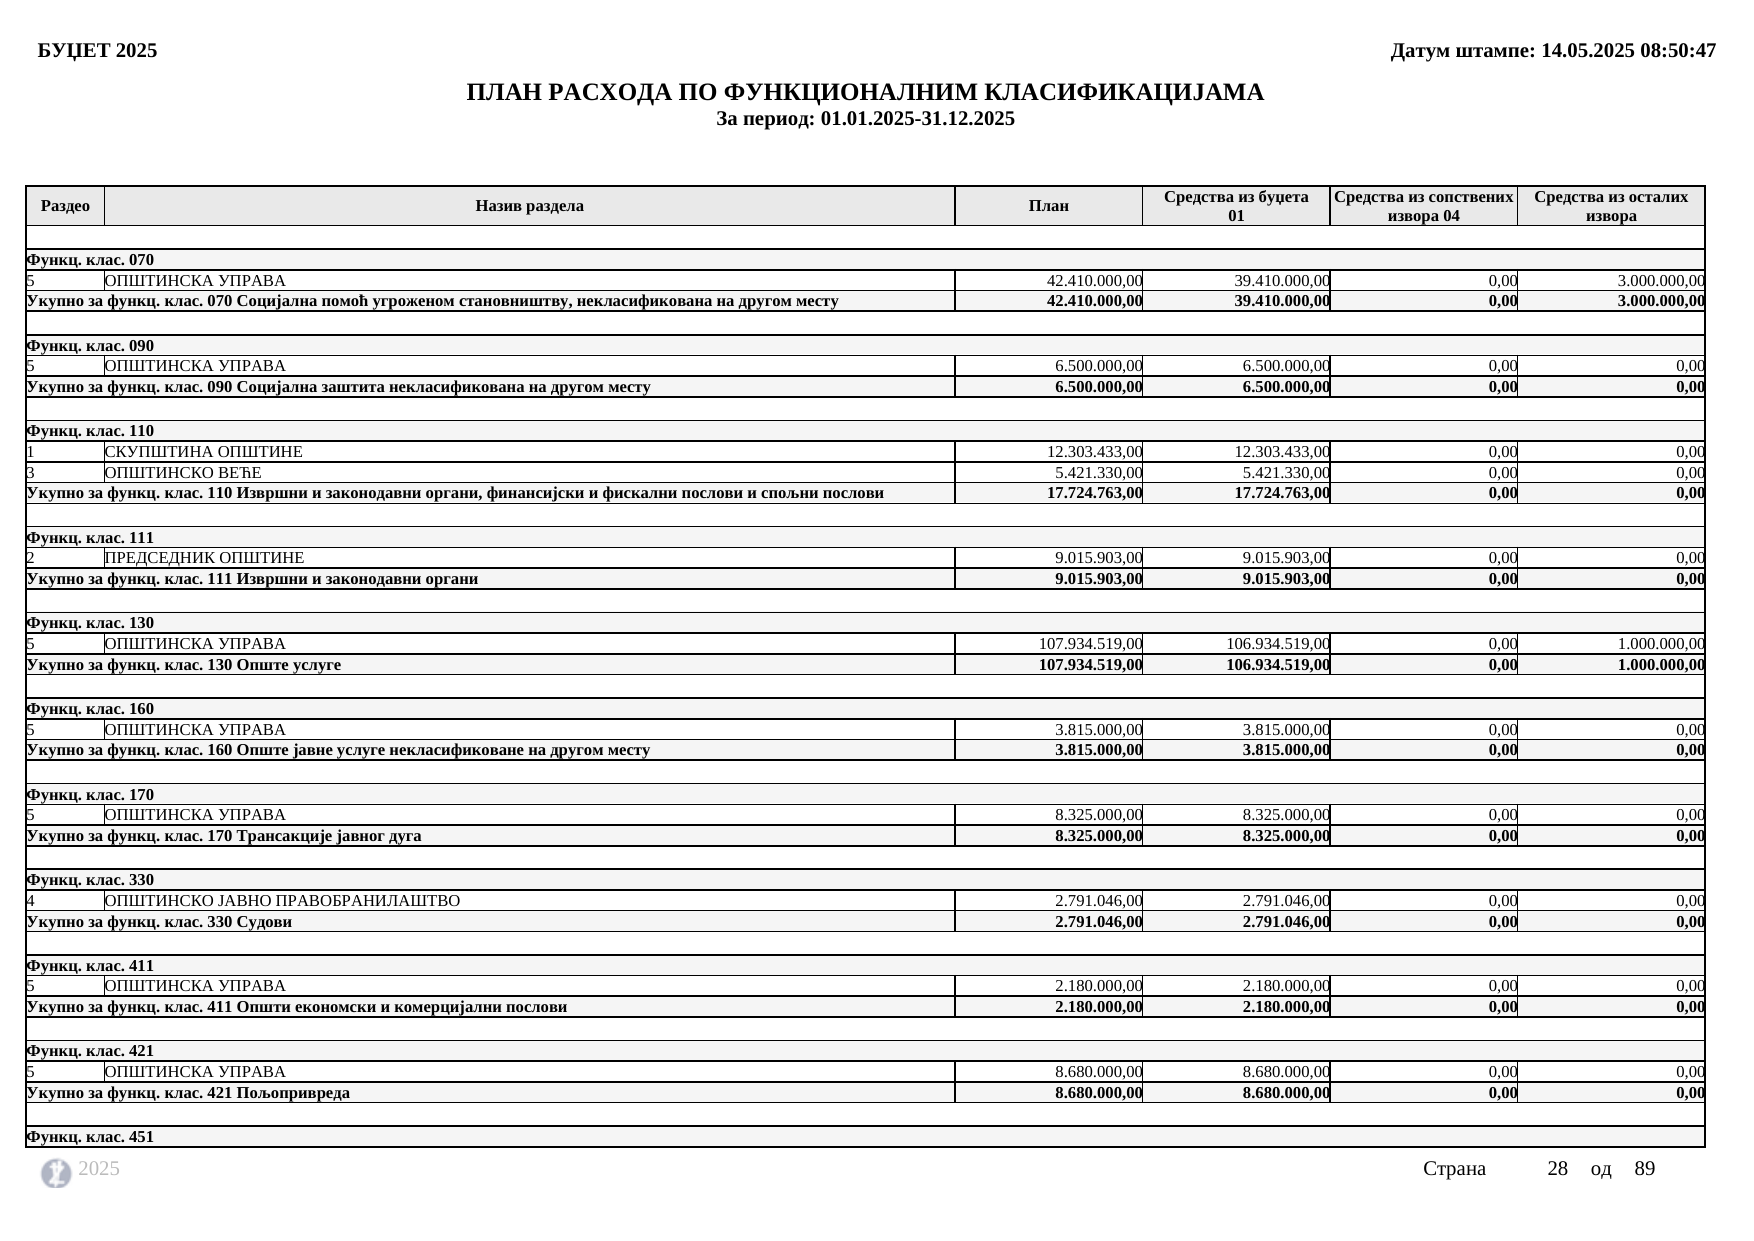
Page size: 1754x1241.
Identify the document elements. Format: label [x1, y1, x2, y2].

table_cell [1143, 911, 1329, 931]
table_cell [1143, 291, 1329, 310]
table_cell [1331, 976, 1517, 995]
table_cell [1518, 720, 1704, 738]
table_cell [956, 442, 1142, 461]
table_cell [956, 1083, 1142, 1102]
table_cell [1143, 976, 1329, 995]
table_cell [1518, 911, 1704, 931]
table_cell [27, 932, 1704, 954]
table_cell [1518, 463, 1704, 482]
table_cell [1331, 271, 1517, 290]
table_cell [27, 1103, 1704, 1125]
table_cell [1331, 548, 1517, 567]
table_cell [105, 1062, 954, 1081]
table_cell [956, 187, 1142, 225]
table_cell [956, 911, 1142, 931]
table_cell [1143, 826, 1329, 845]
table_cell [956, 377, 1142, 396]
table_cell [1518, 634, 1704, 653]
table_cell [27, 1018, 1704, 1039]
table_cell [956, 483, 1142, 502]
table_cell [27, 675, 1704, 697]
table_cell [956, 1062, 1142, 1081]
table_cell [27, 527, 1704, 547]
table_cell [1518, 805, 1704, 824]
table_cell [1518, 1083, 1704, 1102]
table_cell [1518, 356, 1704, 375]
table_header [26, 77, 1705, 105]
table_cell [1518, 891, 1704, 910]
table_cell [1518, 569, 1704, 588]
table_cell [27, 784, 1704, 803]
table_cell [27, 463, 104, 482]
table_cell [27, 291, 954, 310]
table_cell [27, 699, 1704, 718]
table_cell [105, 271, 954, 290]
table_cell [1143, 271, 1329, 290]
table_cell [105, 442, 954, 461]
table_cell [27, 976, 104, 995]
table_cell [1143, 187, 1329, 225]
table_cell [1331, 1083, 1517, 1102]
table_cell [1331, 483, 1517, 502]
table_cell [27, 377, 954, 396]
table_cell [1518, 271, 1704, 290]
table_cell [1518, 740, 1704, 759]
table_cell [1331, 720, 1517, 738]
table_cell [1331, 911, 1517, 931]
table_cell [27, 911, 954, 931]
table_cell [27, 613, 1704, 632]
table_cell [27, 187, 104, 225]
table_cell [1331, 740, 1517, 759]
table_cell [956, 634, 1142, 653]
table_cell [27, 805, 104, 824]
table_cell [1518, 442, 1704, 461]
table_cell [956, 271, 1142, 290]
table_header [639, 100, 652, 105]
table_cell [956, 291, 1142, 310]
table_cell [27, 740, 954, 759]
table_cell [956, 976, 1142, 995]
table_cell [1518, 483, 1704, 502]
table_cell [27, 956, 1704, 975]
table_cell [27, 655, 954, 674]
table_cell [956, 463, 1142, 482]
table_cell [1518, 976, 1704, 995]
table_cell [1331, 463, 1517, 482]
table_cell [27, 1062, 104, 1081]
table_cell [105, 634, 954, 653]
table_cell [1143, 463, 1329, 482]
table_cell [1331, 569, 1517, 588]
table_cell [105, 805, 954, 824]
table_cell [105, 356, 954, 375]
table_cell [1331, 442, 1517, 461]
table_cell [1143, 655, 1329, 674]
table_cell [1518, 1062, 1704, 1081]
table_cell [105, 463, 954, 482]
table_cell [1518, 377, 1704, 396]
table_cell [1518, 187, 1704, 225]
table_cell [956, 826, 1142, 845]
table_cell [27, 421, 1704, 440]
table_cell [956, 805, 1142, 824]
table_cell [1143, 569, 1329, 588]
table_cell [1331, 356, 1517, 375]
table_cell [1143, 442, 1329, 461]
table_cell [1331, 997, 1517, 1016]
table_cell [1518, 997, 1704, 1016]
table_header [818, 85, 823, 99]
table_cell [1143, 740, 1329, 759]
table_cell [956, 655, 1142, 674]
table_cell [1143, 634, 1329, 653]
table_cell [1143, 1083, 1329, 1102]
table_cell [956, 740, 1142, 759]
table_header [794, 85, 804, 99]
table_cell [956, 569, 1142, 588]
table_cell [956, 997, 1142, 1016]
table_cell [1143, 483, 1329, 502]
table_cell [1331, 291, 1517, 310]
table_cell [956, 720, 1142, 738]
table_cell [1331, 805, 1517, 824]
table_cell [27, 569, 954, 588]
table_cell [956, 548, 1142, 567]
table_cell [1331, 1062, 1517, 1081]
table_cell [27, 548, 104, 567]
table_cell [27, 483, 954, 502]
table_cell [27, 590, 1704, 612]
picture [37, 1155, 75, 1188]
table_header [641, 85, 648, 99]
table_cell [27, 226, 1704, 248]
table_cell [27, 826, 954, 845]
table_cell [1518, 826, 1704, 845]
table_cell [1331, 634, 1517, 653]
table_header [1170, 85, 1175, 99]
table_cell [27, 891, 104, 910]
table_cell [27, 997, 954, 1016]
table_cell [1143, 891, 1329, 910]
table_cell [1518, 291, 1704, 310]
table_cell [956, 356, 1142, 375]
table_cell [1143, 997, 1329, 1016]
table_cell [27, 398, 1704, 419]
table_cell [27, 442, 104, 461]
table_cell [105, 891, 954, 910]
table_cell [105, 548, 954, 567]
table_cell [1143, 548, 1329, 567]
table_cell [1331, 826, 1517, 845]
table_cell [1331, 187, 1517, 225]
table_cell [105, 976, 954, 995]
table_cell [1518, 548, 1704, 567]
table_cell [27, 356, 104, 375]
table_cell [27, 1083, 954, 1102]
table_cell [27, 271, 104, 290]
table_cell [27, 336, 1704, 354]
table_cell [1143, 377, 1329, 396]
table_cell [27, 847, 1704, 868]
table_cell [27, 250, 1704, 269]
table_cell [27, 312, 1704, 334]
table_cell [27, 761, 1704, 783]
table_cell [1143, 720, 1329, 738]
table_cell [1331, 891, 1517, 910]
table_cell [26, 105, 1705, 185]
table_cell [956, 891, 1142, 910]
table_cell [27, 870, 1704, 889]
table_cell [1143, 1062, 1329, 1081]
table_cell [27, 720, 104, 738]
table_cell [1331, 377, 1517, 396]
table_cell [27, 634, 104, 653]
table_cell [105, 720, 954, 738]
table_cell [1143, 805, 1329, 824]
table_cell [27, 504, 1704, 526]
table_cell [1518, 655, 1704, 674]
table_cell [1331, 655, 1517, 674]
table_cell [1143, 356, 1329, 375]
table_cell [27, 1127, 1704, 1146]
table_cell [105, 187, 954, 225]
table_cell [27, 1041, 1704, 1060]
